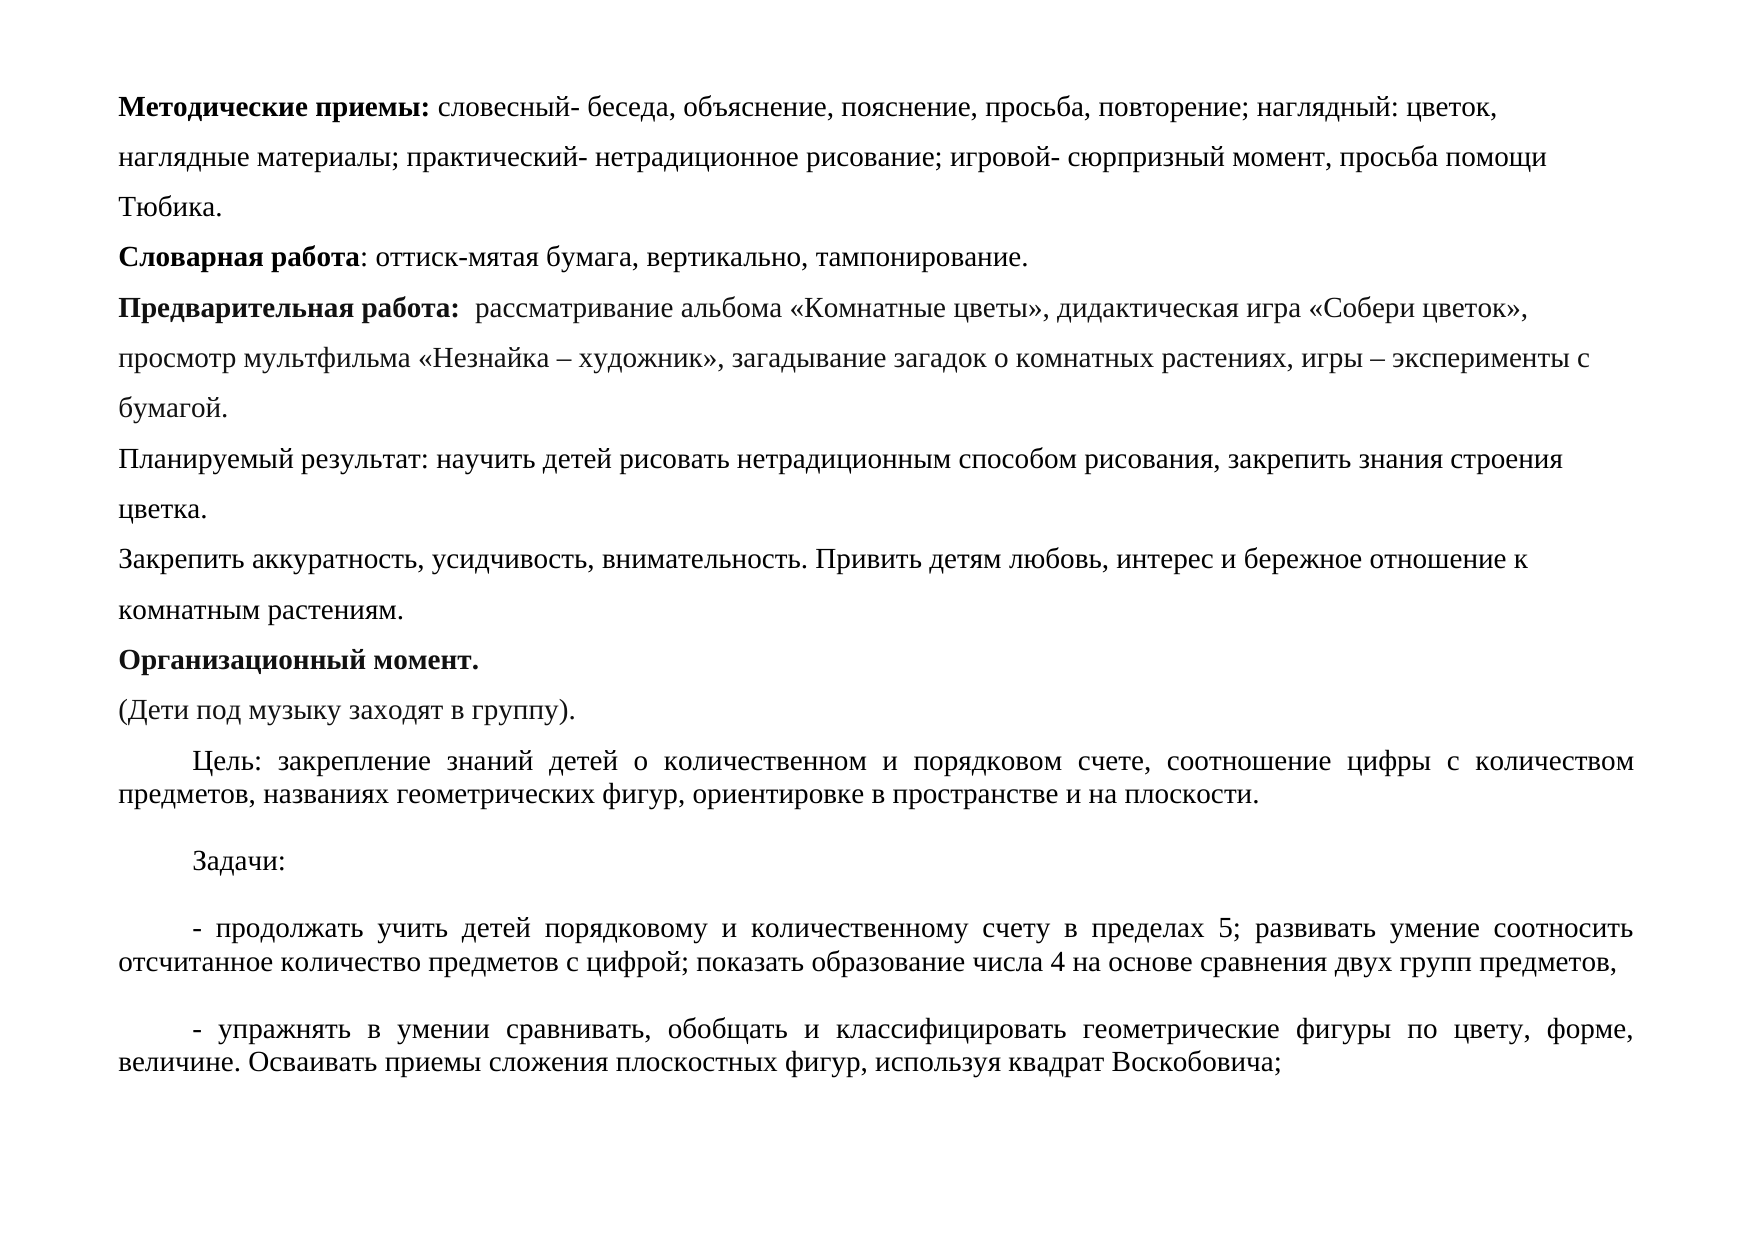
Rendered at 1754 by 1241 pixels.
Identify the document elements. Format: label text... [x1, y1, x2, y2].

text Закрепить аккуратность, усидчивость, внимательность. Привить детям любовь, интерес и бережное отношение к комнатным растениям. [118, 541, 1636, 625]
text Предварительная работа: рассматривание альбома «Комнатные цветы», дидактическая игра «Собери цветок», просмотр мультфильма «Незнайка – художник», загадывание загадок о комнатных растениях, игры – эксперименты с бумагой. [118, 290, 1636, 424]
text - упражнять в умении сравнивать, обобщать и классифицировать геометрические фигуры по цвету, форме, величине. Осваивать приемы сложения плоскостных фигур, используя квадрат Воскобовича; [118, 1011, 1636, 1078]
text Методические приемы: словесный- беседа, объяснение, пояснение, просьба, повторение; наглядный: цветок, наглядные материалы; практический- нетрадиционное рисование; игровой- сюрпризный момент, просьба помощи Тюбика. [118, 89, 1636, 223]
text Задачи: [118, 843, 1636, 877]
text - продолжать учить детей порядковому и количественному счету в пределах 5; развивать умение соотносить отсчитанное количество предметов с цифрой; показать образование числа 4 на основе сравнения двух групп предметов, [118, 910, 1636, 977]
text Словарная работа: оттиск-мятая бумага, вертикально, тампонирование. [118, 239, 1636, 273]
text Организационный момент. [118, 642, 1636, 676]
text (Дети под музыку заходят в группу). [118, 692, 1636, 726]
text Цель: закрепление знаний детей о количественном и порядковом счете, соотношение цифры с количеством предметов, названиях геометрических фигур, ориентировке в пространстве и на плоскости. [118, 743, 1636, 810]
text Планируемый результат: научить детей рисовать нетрадиционным способом рисования, закрепить знания строения цветка. [118, 441, 1636, 525]
